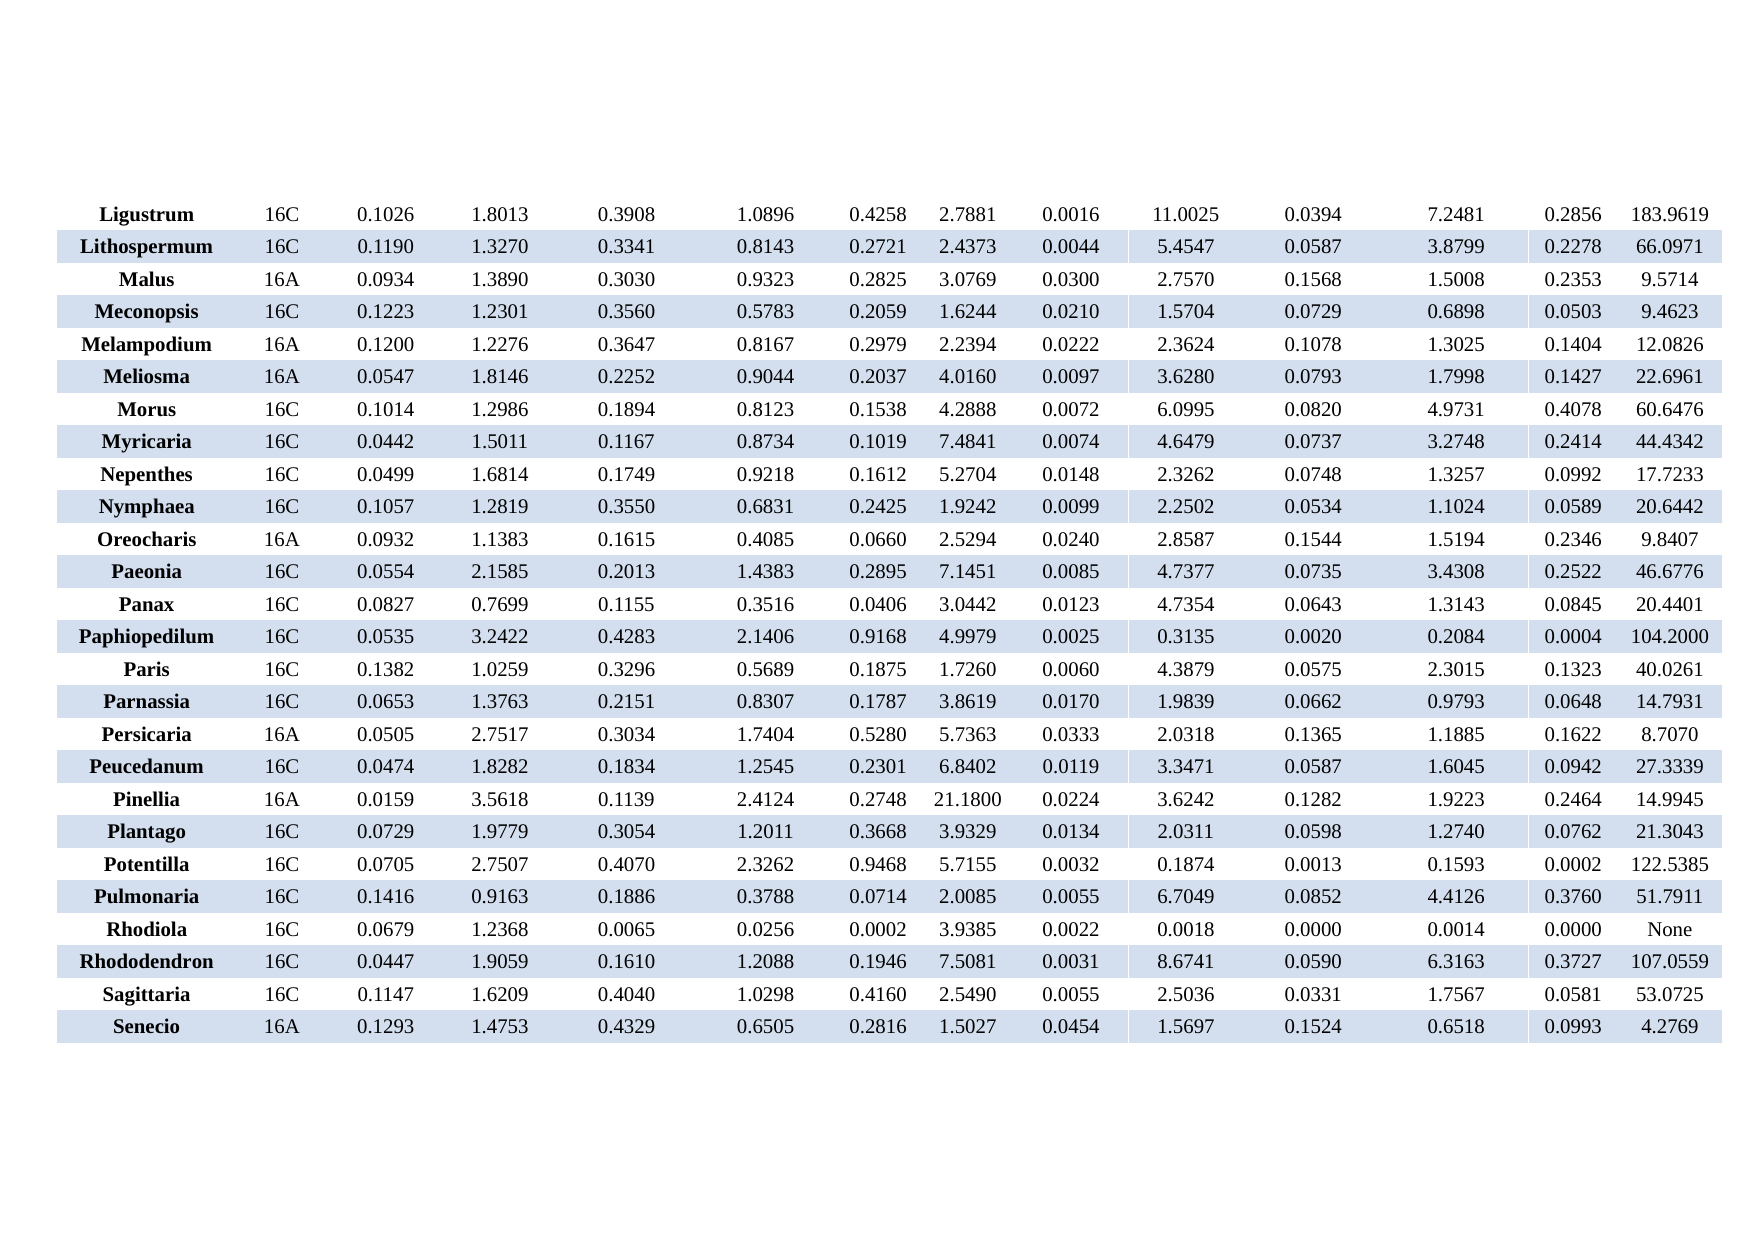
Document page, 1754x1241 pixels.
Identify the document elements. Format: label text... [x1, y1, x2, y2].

table_cell 0.1147 [327, 978, 444, 1010]
table_cell 0.1612 [833, 458, 922, 490]
table_cell 0.3034 [555, 718, 697, 750]
table_cell 0.9168 [833, 620, 922, 653]
table_cell Pinellia [57, 783, 236, 815]
table_cell 16A [236, 783, 327, 815]
table_cell 0.0587 [1243, 230, 1383, 263]
table_cell 0.0044 [1013, 230, 1128, 263]
table_cell 0.0013 [1243, 848, 1383, 880]
table_cell 8.7070 [1618, 718, 1722, 750]
table_cell 0.2825 [833, 263, 922, 295]
table_cell 0.0581 [1529, 978, 1618, 1010]
table_cell 0.1524 [1243, 1010, 1383, 1043]
table_cell 2.7507 [444, 848, 555, 880]
table_cell 1.5194 [1383, 523, 1528, 555]
table_cell 0.1078 [1243, 328, 1383, 360]
table_cell 1.5697 [1129, 1010, 1243, 1043]
table_cell 0.0679 [327, 913, 444, 945]
table_cell 1.3025 [1383, 328, 1528, 360]
table_cell 1.2986 [444, 393, 555, 425]
table_cell 1.0896 [697, 198, 833, 230]
table_cell 16C [236, 750, 327, 783]
table_cell 1.1885 [1383, 718, 1528, 750]
table_cell Meliosma [57, 360, 236, 393]
table_cell 0.0123 [1013, 588, 1128, 620]
table_cell 60.6476 [1618, 393, 1722, 425]
table_cell 0.4070 [555, 848, 697, 880]
table_cell 0.2301 [833, 750, 922, 783]
table_cell 0.0032 [1013, 848, 1128, 880]
table_cell Paris [57, 653, 236, 685]
table_cell Persicaria [57, 718, 236, 750]
table_cell 0.0534 [1243, 490, 1383, 523]
table_cell Oreocharis [57, 523, 236, 555]
table_cell 0.0406 [833, 588, 922, 620]
table_cell 2.0318 [1129, 718, 1243, 750]
table_cell 0.2278 [1529, 230, 1618, 263]
table_cell 0.0932 [327, 523, 444, 555]
table_cell 0.2979 [833, 328, 922, 360]
table_cell 3.0442 [922, 588, 1013, 620]
table_cell 0.0333 [1013, 718, 1128, 750]
table_cell 3.4308 [1383, 555, 1528, 588]
table_cell 0.0097 [1013, 360, 1128, 393]
table_cell 0.0648 [1529, 685, 1618, 718]
table_cell 0.0065 [555, 913, 697, 945]
table_cell 8.6741 [1129, 945, 1243, 978]
table_cell 1.6814 [444, 458, 555, 490]
table_cell 4.2769 [1618, 1010, 1722, 1043]
table_cell 0.1875 [833, 653, 922, 685]
table_cell 0.1946 [833, 945, 922, 978]
table_cell 0.0240 [1013, 523, 1128, 555]
table_cell Meconopsis [57, 295, 236, 328]
table_cell 9.5714 [1618, 263, 1722, 295]
table_cell 0.0454 [1013, 1010, 1128, 1043]
table_cell 0.0934 [327, 263, 444, 295]
table_cell 1.7404 [697, 718, 833, 750]
table_cell 0.1282 [1243, 783, 1383, 815]
table_cell 3.9329 [922, 815, 1013, 848]
table_cell 27.3339 [1618, 750, 1722, 783]
table_cell 6.8402 [922, 750, 1013, 783]
table_cell 1.9223 [1383, 783, 1528, 815]
table_cell 0.0442 [327, 425, 444, 458]
table_cell 1.4753 [444, 1010, 555, 1043]
table_cell 0.2346 [1529, 523, 1618, 555]
table_cell 16C [236, 198, 327, 230]
table_cell 2.0311 [1129, 815, 1243, 848]
table_cell 0.0587 [1243, 750, 1383, 783]
table_cell 0.0222 [1013, 328, 1128, 360]
table_cell 0.6831 [697, 490, 833, 523]
table_cell 0.1568 [1243, 263, 1383, 295]
table_cell Paphiopedilum [57, 620, 236, 653]
table_cell 0.9163 [444, 880, 555, 913]
table_cell 20.6442 [1618, 490, 1722, 523]
table_cell 51.7911 [1618, 880, 1722, 913]
table_cell 1.1024 [1383, 490, 1528, 523]
table_cell 2.1406 [697, 620, 833, 653]
table_cell 2.2394 [922, 328, 1013, 360]
table_cell 0.0004 [1529, 620, 1618, 653]
table_cell 0.8167 [697, 328, 833, 360]
table_cell 1.5027 [922, 1010, 1013, 1043]
table_cell 0.9468 [833, 848, 922, 880]
table_cell 1.2011 [697, 815, 833, 848]
table_cell 11.0025 [1129, 198, 1243, 230]
table_cell 0.4085 [697, 523, 833, 555]
table_cell 1.9779 [444, 815, 555, 848]
table_cell 3.6242 [1129, 783, 1243, 815]
table_cell 17.7233 [1618, 458, 1722, 490]
table_cell 16C [236, 295, 327, 328]
table_cell 0.9044 [697, 360, 833, 393]
table_cell 16C [236, 230, 327, 263]
table_cell 0.2037 [833, 360, 922, 393]
table_cell 0.1544 [1243, 523, 1383, 555]
table_cell 16A [236, 718, 327, 750]
table_cell 0.1615 [555, 523, 697, 555]
table_cell 16C [236, 555, 327, 588]
table_cell 0.1787 [833, 685, 922, 718]
table_cell 0.2414 [1529, 425, 1618, 458]
table_cell Plantago [57, 815, 236, 848]
table_cell 0.0002 [1529, 848, 1618, 880]
table_cell 2.5294 [922, 523, 1013, 555]
table_cell 1.1383 [444, 523, 555, 555]
table_cell 3.5618 [444, 783, 555, 815]
table_cell Melampodium [57, 328, 236, 360]
table_cell 16C [236, 978, 327, 1010]
table_cell 1.9839 [1129, 685, 1243, 718]
table_cell 0.1886 [555, 880, 697, 913]
table_cell 0.9323 [697, 263, 833, 295]
table_cell 4.4126 [1383, 880, 1528, 913]
table_cell 44.4342 [1618, 425, 1722, 458]
table_cell 4.9979 [922, 620, 1013, 653]
table_cell 0.1223 [327, 295, 444, 328]
table_cell 0.0002 [833, 913, 922, 945]
table_cell 0.1538 [833, 393, 922, 425]
table_cell 16C [236, 653, 327, 685]
table_cell 16A [236, 523, 327, 555]
table_cell 0.0020 [1243, 620, 1383, 653]
table_cell 0.8123 [697, 393, 833, 425]
table_cell Myricaria [57, 425, 236, 458]
table_cell 0.0099 [1013, 490, 1128, 523]
table_cell 0.2522 [1529, 555, 1618, 588]
table_cell 0.0210 [1013, 295, 1128, 328]
table_cell 0.1593 [1383, 848, 1528, 880]
table_cell 0.1323 [1529, 653, 1618, 685]
table_cell 16A [236, 1010, 327, 1043]
table_cell 1.2301 [444, 295, 555, 328]
table_cell 0.0331 [1243, 978, 1383, 1010]
table_cell 1.0259 [444, 653, 555, 685]
table_cell 1.6209 [444, 978, 555, 1010]
table_cell 0.9793 [1383, 685, 1528, 718]
table_cell Lithospermum [57, 230, 236, 263]
table_cell 5.7155 [922, 848, 1013, 880]
table_cell 1.2276 [444, 328, 555, 360]
table_cell 0.1874 [1129, 848, 1243, 880]
table_cell 16C [236, 620, 327, 653]
table_cell 0.4040 [555, 978, 697, 1010]
table_cell 0.2895 [833, 555, 922, 588]
table_cell 0.0737 [1243, 425, 1383, 458]
table_cell 0.0499 [327, 458, 444, 490]
table_cell 0.4283 [555, 620, 697, 653]
table_cell 0.1404 [1529, 328, 1618, 360]
table_cell 46.6776 [1618, 555, 1722, 588]
table_cell 0.0535 [327, 620, 444, 653]
table_cell 0.3788 [697, 880, 833, 913]
table_cell 0.1416 [327, 880, 444, 913]
table_cell 0.0729 [327, 815, 444, 848]
table_cell 0.2721 [833, 230, 922, 263]
table_cell 0.0735 [1243, 555, 1383, 588]
table_cell 2.3015 [1383, 653, 1528, 685]
table_cell 3.8619 [922, 685, 1013, 718]
table_cell 0.1610 [555, 945, 697, 978]
table_cell 0.3516 [697, 588, 833, 620]
table_cell 0.3727 [1529, 945, 1618, 978]
table_cell Ligustrum [57, 198, 236, 230]
table_cell 16C [236, 458, 327, 490]
table_cell 0.1190 [327, 230, 444, 263]
table_cell 5.2704 [922, 458, 1013, 490]
table_cell 0.3054 [555, 815, 697, 848]
table_cell 1.2819 [444, 490, 555, 523]
table_cell 0.2151 [555, 685, 697, 718]
table_cell 2.0085 [922, 880, 1013, 913]
table_cell 1.5008 [1383, 263, 1528, 295]
table_cell 16C [236, 815, 327, 848]
table_cell None [1618, 913, 1722, 945]
table_cell 0.0748 [1243, 458, 1383, 490]
table_cell 0.3030 [555, 263, 697, 295]
table_cell 0.0055 [1013, 978, 1128, 1010]
table_cell 1.3763 [444, 685, 555, 718]
table_cell 3.0769 [922, 263, 1013, 295]
table_cell 0.1026 [327, 198, 444, 230]
table_cell 0.0394 [1243, 198, 1383, 230]
table_cell 0.6505 [697, 1010, 833, 1043]
table_cell 0.4160 [833, 978, 922, 1010]
table_cell 6.7049 [1129, 880, 1243, 913]
table_cell 3.9385 [922, 913, 1013, 945]
table_cell 0.2748 [833, 783, 922, 815]
table_cell 0.0134 [1013, 815, 1128, 848]
table_cell 1.7567 [1383, 978, 1528, 1010]
table_cell 0.2856 [1529, 198, 1618, 230]
table_cell 12.0826 [1618, 328, 1722, 360]
table_cell 0.1293 [327, 1010, 444, 1043]
table_cell 1.3143 [1383, 588, 1528, 620]
table_cell 5.7363 [922, 718, 1013, 750]
table_cell 4.7354 [1129, 588, 1243, 620]
table_cell Nymphaea [57, 490, 236, 523]
table_cell 1.7998 [1383, 360, 1528, 393]
table_cell 1.2545 [697, 750, 833, 783]
table_cell 3.2422 [444, 620, 555, 653]
table_cell 0.0729 [1243, 295, 1383, 328]
table_cell 0.0025 [1013, 620, 1128, 653]
table_cell 1.3890 [444, 263, 555, 295]
table_cell 0.0055 [1013, 880, 1128, 913]
table_cell 3.3471 [1129, 750, 1243, 783]
table_cell 0.1167 [555, 425, 697, 458]
table_cell 0.6898 [1383, 295, 1528, 328]
table_cell 0.0845 [1529, 588, 1618, 620]
table_cell 0.3296 [555, 653, 697, 685]
table_cell 0.3647 [555, 328, 697, 360]
table_cell 0.2464 [1529, 783, 1618, 815]
table_cell Senecio [57, 1010, 236, 1043]
table_cell 0.0447 [327, 945, 444, 978]
table_cell 0.0000 [1529, 913, 1618, 945]
table_cell 3.8799 [1383, 230, 1528, 263]
table_cell 0.0014 [1383, 913, 1528, 945]
table_cell 0.1622 [1529, 718, 1618, 750]
table_cell 0.0705 [327, 848, 444, 880]
table_cell 0.0793 [1243, 360, 1383, 393]
table_cell 1.6244 [922, 295, 1013, 328]
table_cell 1.2368 [444, 913, 555, 945]
table_cell 3.6280 [1129, 360, 1243, 393]
table_cell 2.7570 [1129, 263, 1243, 295]
table_cell 7.1451 [922, 555, 1013, 588]
table_cell Paeonia [57, 555, 236, 588]
table_cell 0.2059 [833, 295, 922, 328]
table_cell 1.2740 [1383, 815, 1528, 848]
table_cell 3.2748 [1383, 425, 1528, 458]
table_cell 0.0503 [1529, 295, 1618, 328]
table_cell 0.0016 [1013, 198, 1128, 230]
table_cell 0.0159 [327, 783, 444, 815]
table_cell 2.3262 [1129, 458, 1243, 490]
table_cell 4.0160 [922, 360, 1013, 393]
table_cell 0.0993 [1529, 1010, 1618, 1043]
table_cell Peucedanum [57, 750, 236, 783]
table_cell 0.1057 [327, 490, 444, 523]
table_cell 0.5783 [697, 295, 833, 328]
table_cell 0.5280 [833, 718, 922, 750]
table_cell 1.6045 [1383, 750, 1528, 783]
table_cell 0.8143 [697, 230, 833, 263]
table_cell 66.0971 [1618, 230, 1722, 263]
table_cell 0.1014 [327, 393, 444, 425]
table_cell 16C [236, 588, 327, 620]
table_cell 7.2481 [1383, 198, 1528, 230]
table_cell 0.0643 [1243, 588, 1383, 620]
table_cell 0.1200 [327, 328, 444, 360]
table_cell 0.6518 [1383, 1010, 1528, 1043]
table_cell 0.1155 [555, 588, 697, 620]
table_cell 0.2353 [1529, 263, 1618, 295]
table_cell 0.0589 [1529, 490, 1618, 523]
table_cell 183.9619 [1618, 198, 1722, 230]
table_cell 0.3341 [555, 230, 697, 263]
table_cell 0.0170 [1013, 685, 1128, 718]
table_cell 1.9059 [444, 945, 555, 978]
table_cell 16C [236, 848, 327, 880]
table_cell 1.9242 [922, 490, 1013, 523]
table_cell 0.0085 [1013, 555, 1128, 588]
table_cell 0.0547 [327, 360, 444, 393]
table_cell 0.9218 [697, 458, 833, 490]
table_cell 1.5704 [1129, 295, 1243, 328]
table_cell 16C [236, 425, 327, 458]
table_cell 9.4623 [1618, 295, 1722, 328]
table_cell Parnassia [57, 685, 236, 718]
table_cell 1.5011 [444, 425, 555, 458]
table_cell 0.0820 [1243, 393, 1383, 425]
table_cell 104.2000 [1618, 620, 1722, 653]
table_cell 0.0598 [1243, 815, 1383, 848]
table_cell 6.3163 [1383, 945, 1528, 978]
table_cell 2.4373 [922, 230, 1013, 263]
table_cell 0.1749 [555, 458, 697, 490]
table_cell 0.0827 [327, 588, 444, 620]
table_cell 9.8407 [1618, 523, 1722, 555]
table_cell 6.0995 [1129, 393, 1243, 425]
table_cell 2.1585 [444, 555, 555, 588]
table_cell 21.1800 [922, 783, 1013, 815]
table_cell 0.3550 [555, 490, 697, 523]
table_cell 4.9731 [1383, 393, 1528, 425]
table_cell Rhododendron [57, 945, 236, 978]
table_cell 1.3270 [444, 230, 555, 263]
table_cell 2.7517 [444, 718, 555, 750]
table_cell 107.0559 [1618, 945, 1722, 978]
table_cell 0.0224 [1013, 783, 1128, 815]
table_cell 0.0119 [1013, 750, 1128, 783]
table_cell 0.0662 [1243, 685, 1383, 718]
table_cell 0.0300 [1013, 263, 1128, 295]
table_cell 1.8013 [444, 198, 555, 230]
table_cell 0.7699 [444, 588, 555, 620]
table_cell 20.4401 [1618, 588, 1722, 620]
table_cell Malus [57, 263, 236, 295]
table_cell 14.9945 [1618, 783, 1722, 815]
table_cell 0.4258 [833, 198, 922, 230]
table_cell 0.0942 [1529, 750, 1618, 783]
table_cell 0.3760 [1529, 880, 1618, 913]
table_cell Sagittaria [57, 978, 236, 1010]
table_cell 0.0575 [1243, 653, 1383, 685]
table_cell 0.2084 [1383, 620, 1528, 653]
table_cell 0.0714 [833, 880, 922, 913]
table_cell 0.0653 [327, 685, 444, 718]
table_cell 40.0261 [1618, 653, 1722, 685]
table_cell 1.0298 [697, 978, 833, 1010]
table_cell 0.0554 [327, 555, 444, 588]
table_cell 2.5490 [922, 978, 1013, 1010]
table_cell 0.0022 [1013, 913, 1128, 945]
table_cell 2.3624 [1129, 328, 1243, 360]
table_cell 0.1834 [555, 750, 697, 783]
table_cell 0.0660 [833, 523, 922, 555]
table_cell 0.2816 [833, 1010, 922, 1043]
table_cell 0.1139 [555, 783, 697, 815]
table_cell 4.3879 [1129, 653, 1243, 685]
table_cell 1.8146 [444, 360, 555, 393]
table_cell 4.2888 [922, 393, 1013, 425]
table_cell 4.6479 [1129, 425, 1243, 458]
table_cell 2.7881 [922, 198, 1013, 230]
table_cell 0.8307 [697, 685, 833, 718]
table_cell 1.2088 [697, 945, 833, 978]
table_cell 0.4078 [1529, 393, 1618, 425]
table_cell 4.7377 [1129, 555, 1243, 588]
table_cell 0.2013 [555, 555, 697, 588]
table_cell 0.0256 [697, 913, 833, 945]
table_cell 0.0505 [327, 718, 444, 750]
table_cell 1.7260 [922, 653, 1013, 685]
table_cell 0.0852 [1243, 880, 1383, 913]
table_cell 0.0031 [1013, 945, 1128, 978]
table_cell 0.0590 [1243, 945, 1383, 978]
table_cell 122.5385 [1618, 848, 1722, 880]
table_cell 0.3908 [555, 198, 697, 230]
table_cell 0.5689 [697, 653, 833, 685]
table_cell 0.0992 [1529, 458, 1618, 490]
table_cell Panax [57, 588, 236, 620]
table_cell 0.0060 [1013, 653, 1128, 685]
table_cell 1.8282 [444, 750, 555, 783]
table_cell Nepenthes [57, 458, 236, 490]
table_cell 16A [236, 263, 327, 295]
table_cell 16C [236, 913, 327, 945]
table_cell 2.5036 [1129, 978, 1243, 1010]
table_cell Rhodiola [57, 913, 236, 945]
table_cell 53.0725 [1618, 978, 1722, 1010]
table_cell Morus [57, 393, 236, 425]
table_cell 16C [236, 685, 327, 718]
table_cell 0.0000 [1243, 913, 1383, 945]
table_cell 16A [236, 360, 327, 393]
table_cell 0.3668 [833, 815, 922, 848]
table_cell 0.0072 [1013, 393, 1128, 425]
table_cell 1.4383 [697, 555, 833, 588]
table_cell 0.2252 [555, 360, 697, 393]
table_cell Potentilla [57, 848, 236, 880]
table_cell 0.1427 [1529, 360, 1618, 393]
table_cell 16A [236, 328, 327, 360]
table_cell 16C [236, 880, 327, 913]
table_cell 0.1894 [555, 393, 697, 425]
table_cell 0.1382 [327, 653, 444, 685]
table_cell 0.4329 [555, 1010, 697, 1043]
table_cell 0.0074 [1013, 425, 1128, 458]
table_cell Pulmonaria [57, 880, 236, 913]
table_cell 0.0474 [327, 750, 444, 783]
table_cell 0.0148 [1013, 458, 1128, 490]
table_cell 0.0762 [1529, 815, 1618, 848]
table_cell 16C [236, 393, 327, 425]
table_cell 0.1019 [833, 425, 922, 458]
table_cell 22.6961 [1618, 360, 1722, 393]
table_cell 0.0018 [1129, 913, 1243, 945]
table_cell 0.2425 [833, 490, 922, 523]
table_cell 2.2502 [1129, 490, 1243, 523]
table_cell 0.8734 [697, 425, 833, 458]
table_cell 0.3135 [1129, 620, 1243, 653]
table_cell 0.1365 [1243, 718, 1383, 750]
table_cell 1.3257 [1383, 458, 1528, 490]
table_cell 16C [236, 490, 327, 523]
table_cell 7.4841 [922, 425, 1013, 458]
table_cell 7.5081 [922, 945, 1013, 978]
table_cell 2.8587 [1129, 523, 1243, 555]
table_cell 5.4547 [1129, 230, 1243, 263]
table_cell 0.3560 [555, 295, 697, 328]
table_cell 2.3262 [697, 848, 833, 880]
table_cell 2.4124 [697, 783, 833, 815]
table_cell 14.7931 [1618, 685, 1722, 718]
table_cell 21.3043 [1618, 815, 1722, 848]
table_cell 16C [236, 945, 327, 978]
